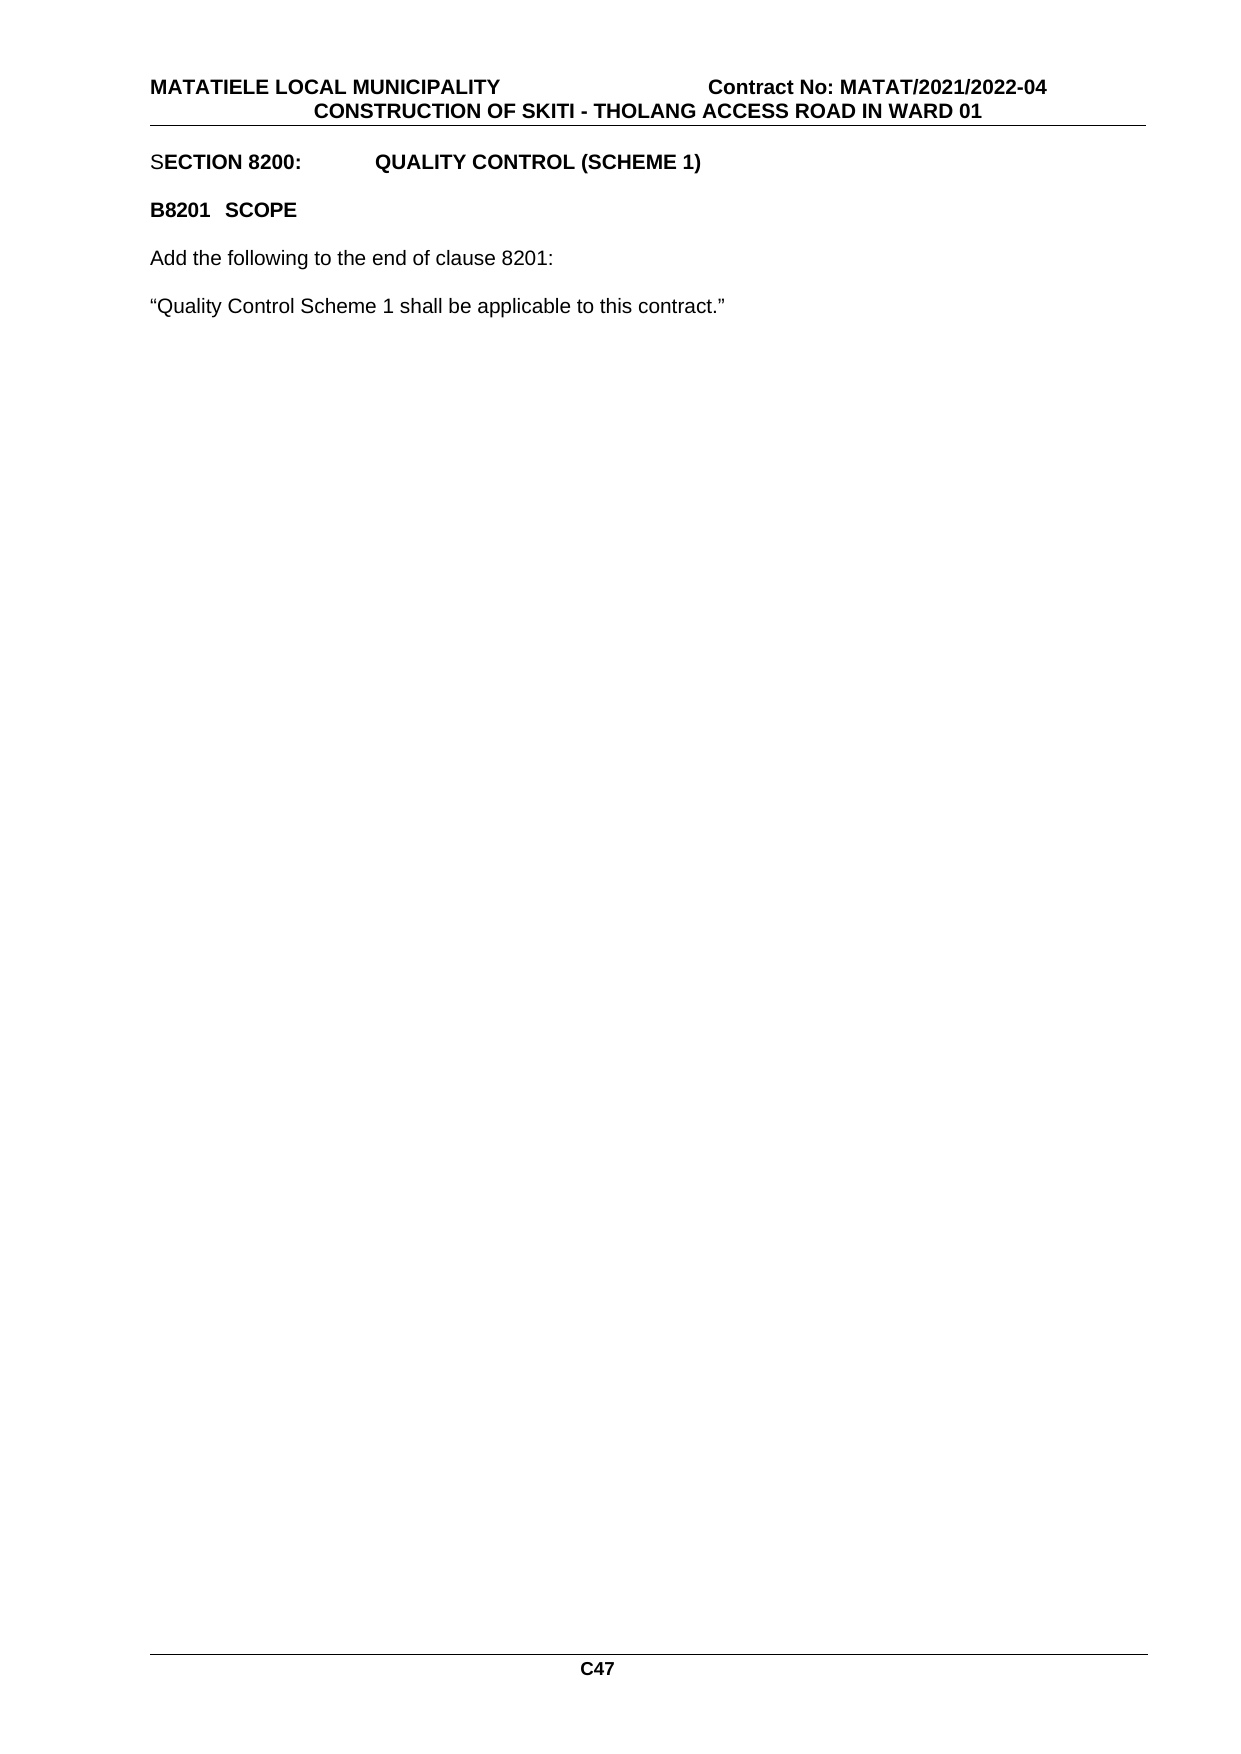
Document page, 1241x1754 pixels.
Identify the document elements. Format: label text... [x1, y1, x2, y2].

text “Quality Control Scheme 1 shall be applicable to this contract.” [150, 294, 1146, 318]
text SECTION 8200: QUALITY CONTROL (SCHEME 1) [150, 150, 1146, 174]
text B8201 SCOPE [150, 198, 1146, 222]
text Add the following to the end of clause 8201: [150, 246, 1146, 270]
